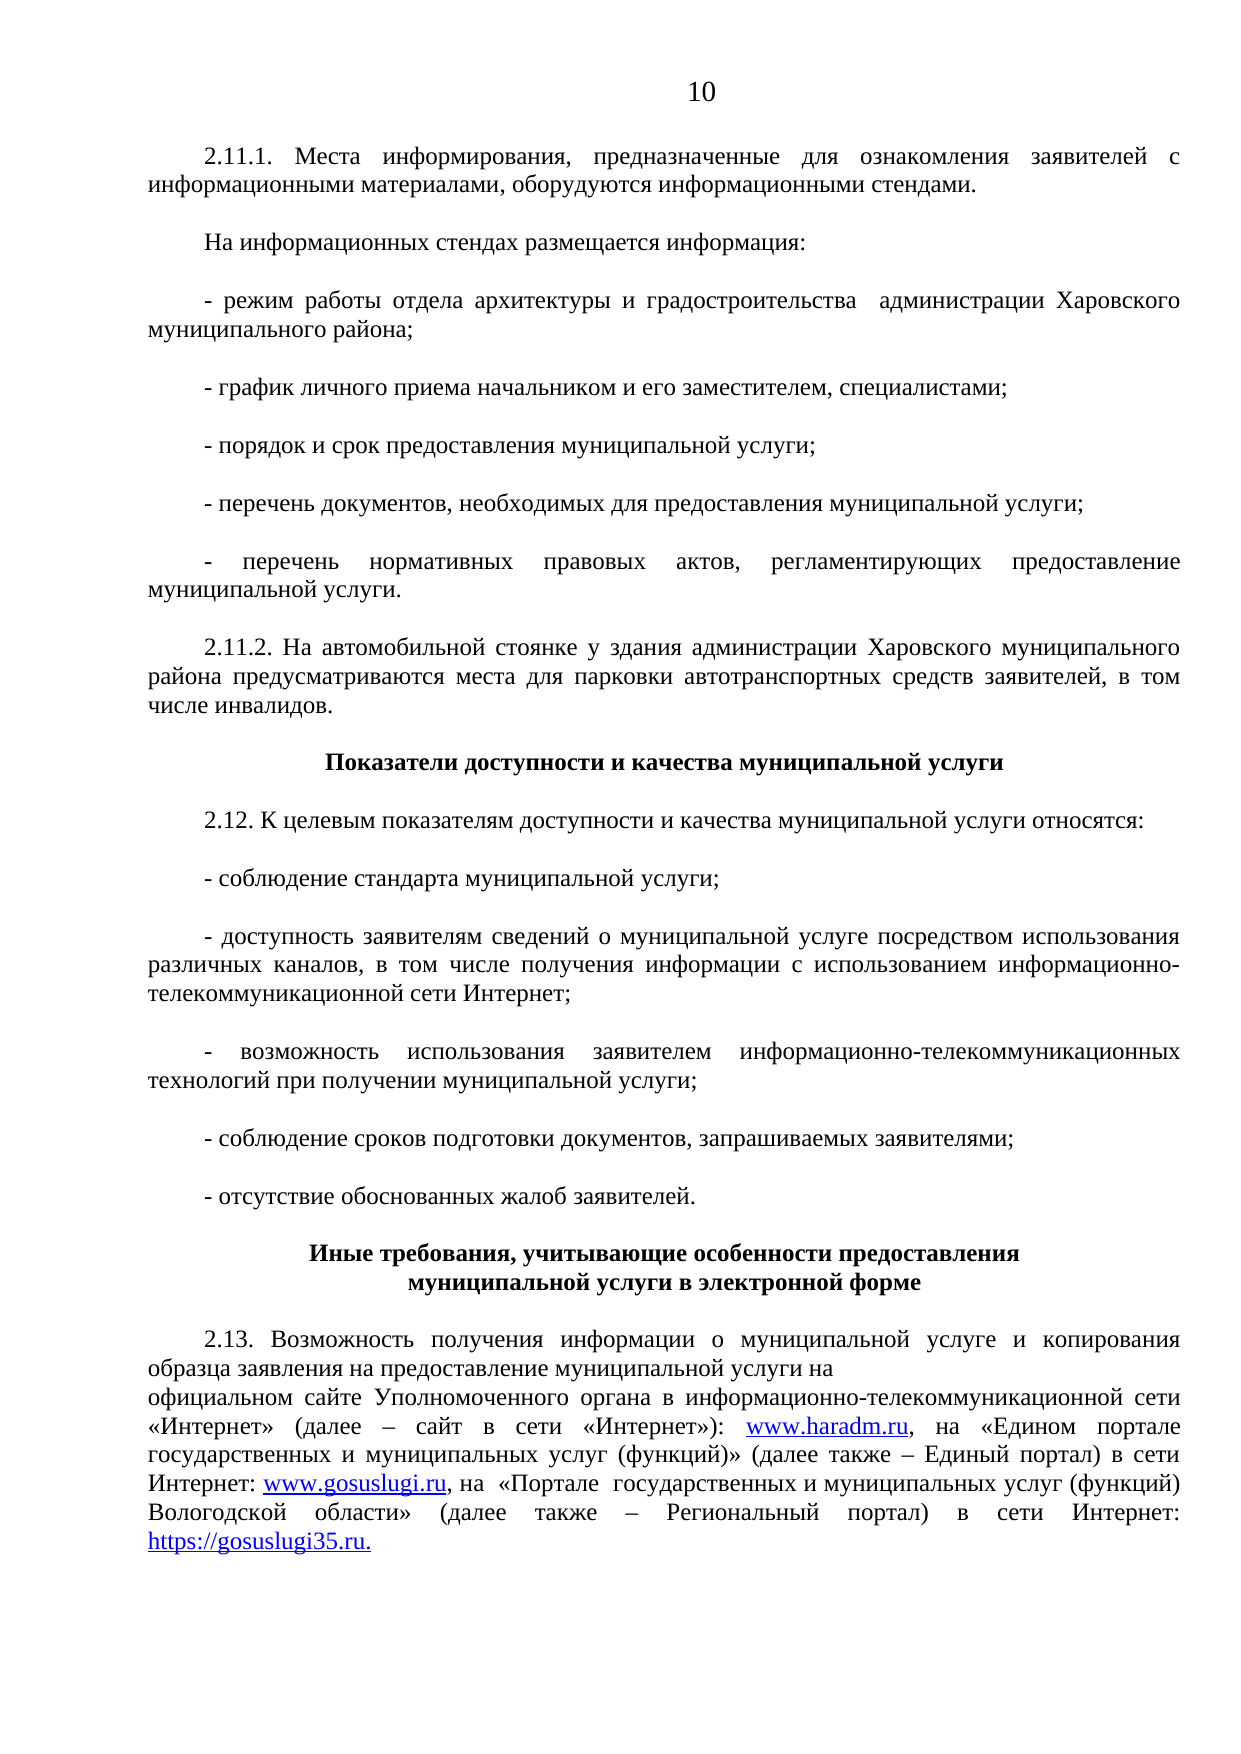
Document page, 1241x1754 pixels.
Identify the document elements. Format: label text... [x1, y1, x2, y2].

text - доступность заявителям сведений о муниципальной услуге посредством использования различных каналов, в том числе получения информации с использованием информационно-телекоммуникационной сети Интернет; [148, 921, 1181, 1007]
text - перечень документов, необходимых для предоставления муниципальной услуги; [148, 488, 1181, 517]
title Иные требования, учитывающие особенности предоставления [148, 1238, 1181, 1267]
text - перечень нормативных правовых актов, регламентирующих предоставление муниципальной услуги. [148, 546, 1181, 603]
text - порядок и срок предоставления муниципальной услуги; [148, 430, 1181, 459]
text 2.13. Возможность получения информации о муниципальной услуге и копирования образца заявления на предоставление муниципальной услуги на [148, 1324, 1181, 1382]
text - соблюдение сроков подготовки документов, запрашиваемых заявителями; [148, 1123, 1181, 1152]
text 2.11.2. На автомобильной стоянке у здания администрации Харовского муниципального района предусматриваются места для парковки автотранспортных средств заявителей, в том числе инвалидов. [148, 632, 1181, 719]
title Показатели доступности и качества муниципальной услуги [148, 747, 1181, 776]
text 2.12. К целевым показателям доступности и качества муниципальной услуги относятся: [148, 805, 1181, 834]
text - отсутствие обоснованных жалоб заявителей. [148, 1181, 1181, 1209]
title муниципальной услуги в электронной форме [148, 1267, 1181, 1296]
text 2.11.1. Места информирования, предназначенные для ознакомления заявителей с информационными материалами, оборудуются информационными стендами. [148, 141, 1181, 198]
text - режим работы отдела архитектуры и градостроительства администрации Харовского муниципального района; [148, 285, 1181, 343]
text - график личного приема начальником и его заместителем, специалистами; [148, 372, 1181, 401]
text официальном сайте Уполномоченного органа в информационно-телекоммуникационной сети «Интернет» (далее – сайт в сети «Интернет»): www.haradm.ru, на «Едином портале государственных и муниципальных услуг (функций)» (далее также – Единый портал) в сети Интернет: www.gosuslugi.ru, на «Портале государственных и муниципальных услуг (функций) Вологодской области» (далее также – Региональный портал) в сети Интернет: https://gosuslugi35.ru. [148, 1382, 1181, 1554]
text На информационных стендах размещается информация: [148, 227, 1181, 256]
text - возможность использования заявителем информационно-телекоммуникационных технологий при получении муниципальной услуги; [148, 1036, 1181, 1094]
text - соблюдение стандарта муниципальной услуги; [148, 863, 1181, 892]
